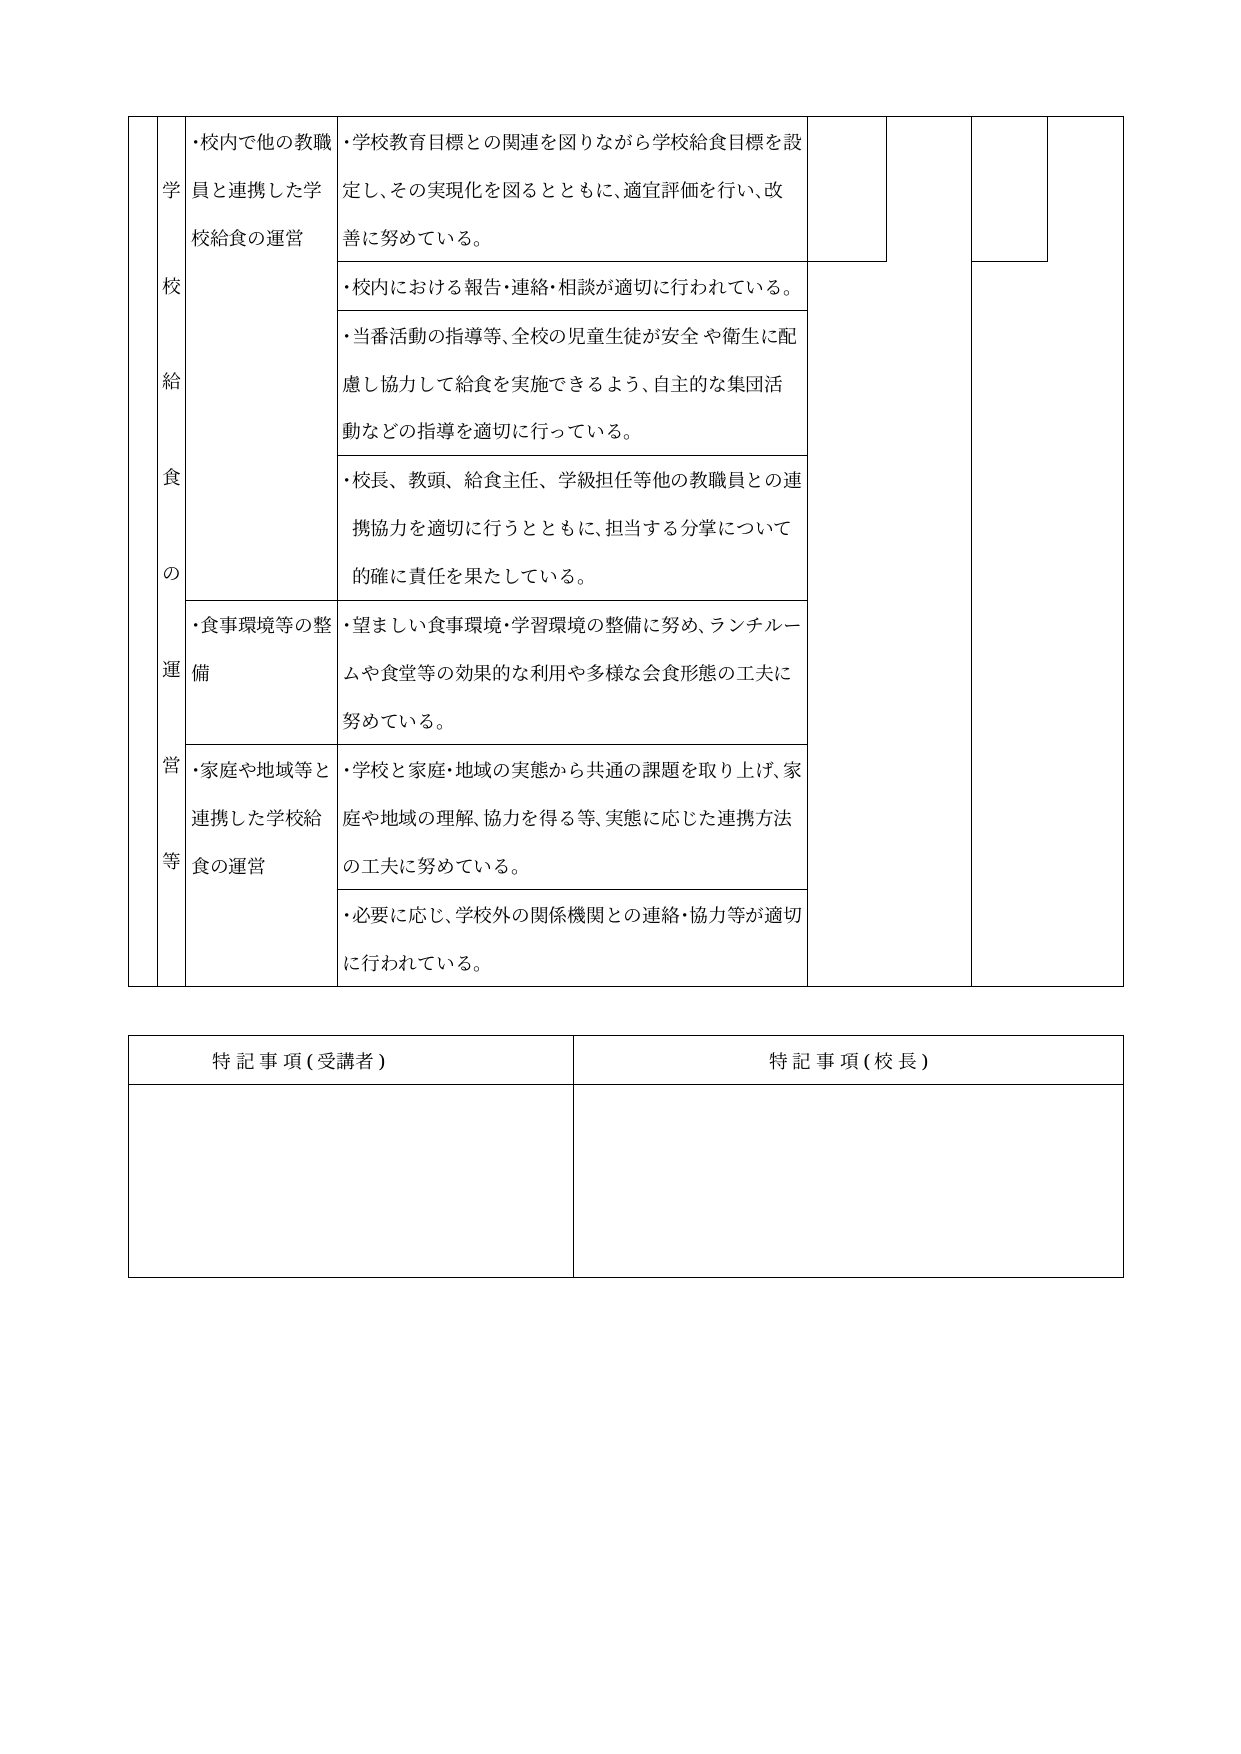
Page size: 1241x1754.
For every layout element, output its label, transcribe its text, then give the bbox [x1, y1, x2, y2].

table_header 特 記 事 項 ( 校 長 ) [574, 1036, 1123, 1084]
table_cell [972, 261, 1123, 986]
table_cell [129, 1085, 573, 1277]
table_cell ･食事環境等の整 備 [186, 601, 337, 744]
table_header 特 記 事 項 ( 受講者 ) [129, 1036, 573, 1084]
table_cell ･学校と家庭･地域の実態から共通の課題を取り上げ､家 庭や地域の理解､協力を得る等､実態に応じた連携方法 の工夫に努めている。 [338, 745, 807, 889]
table_cell [574, 1085, 1123, 1277]
table_cell 学 校 給 食 の 運 営 等 [158, 117, 185, 986]
table_cell ･望ましい食事環境･学習環境の整備に努め､ランチルー ムや食堂等の効果的な利用や多様な会食形態の工夫に 努めている。 [338, 601, 807, 744]
table_cell ･当番活動の指導等､全校の児童生徒が安全 や衛生に配 慮し協力して給食を実施できるよう､自主的な集団活 動などの指導を適切に行っている。 [338, 311, 807, 455]
table_cell ･校内で他の教職 員と連携した学 校給食の運営 [186, 117, 337, 599]
table_cell [1048, 117, 1123, 261]
table_cell [887, 117, 971, 261]
table_cell ･校内における報告･連絡･相談が適切に行われている。 [338, 262, 807, 310]
table_cell ･学校教育目標との関連を図りながら学校給食目標を設 定し､その実現化を図るとともに､適宜評価を行い､改 善に努めている｡ [338, 117, 807, 261]
table_cell ･必要に応じ､学校外の関係機関との連絡･協力等が適切 に行われている。 [338, 890, 807, 986]
table_cell [808, 261, 971, 986]
table_cell [808, 117, 886, 261]
table_cell ･家庭や地域等と 連携した学校給 食の運営 [186, 745, 337, 986]
table_cell ･校長、教頭、給食主任、学級担任等他の教職員との連 携協力を適切に行うとともに､担当する分掌について 的確に責任を果たしている。 [338, 456, 807, 599]
table_cell [972, 117, 1047, 261]
